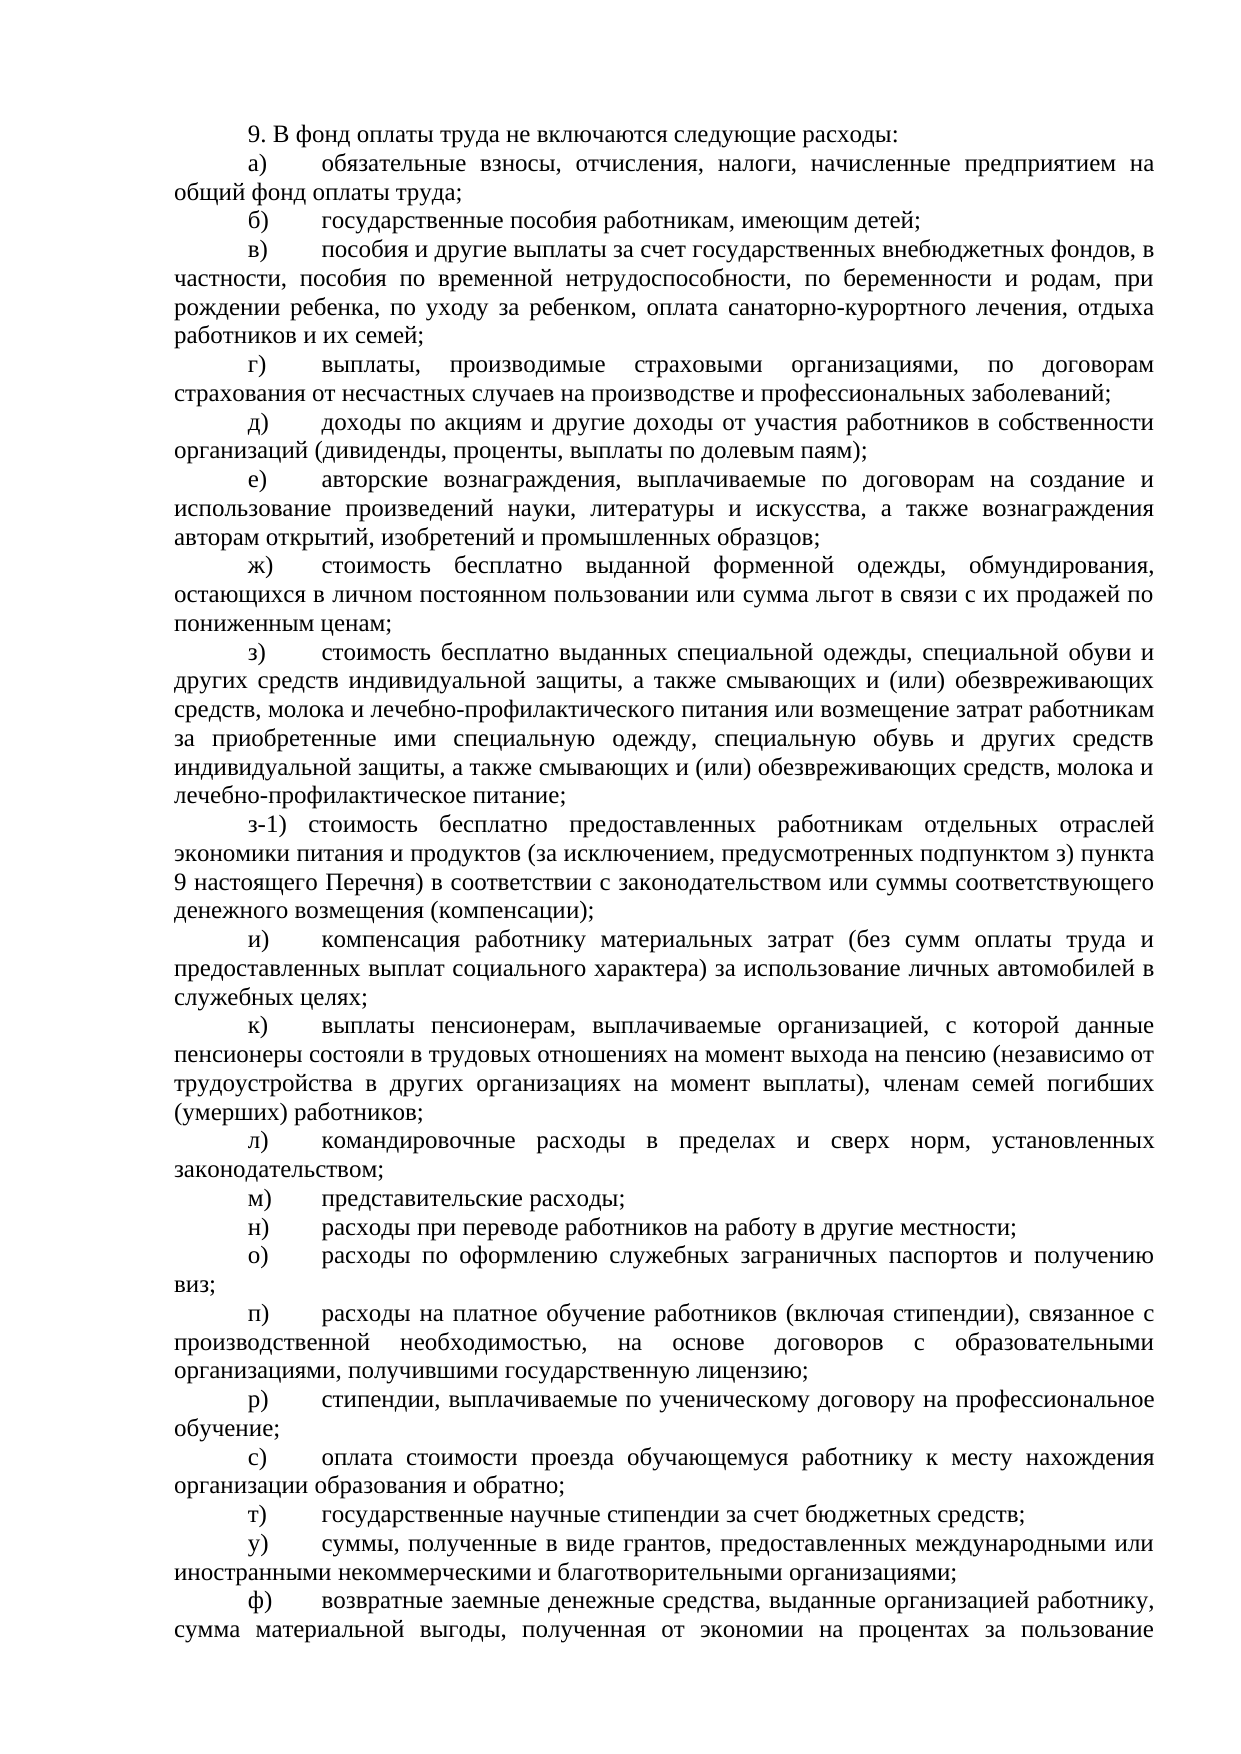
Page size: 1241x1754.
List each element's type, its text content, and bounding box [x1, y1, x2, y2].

text в) пособия и другие выплаты за счет государственных внебюджетных фондов, в частности, пособия по временной нетрудоспособности, по беременности и родам, при рождении ребенка, по уходу за ребенком, оплата санаторно-курортного лечения, отдыха работников и их семей; [174, 234, 1155, 349]
text м) представительские расходы; [174, 1183, 1155, 1212]
text л) командировочные расходы в пределах и сверх норм, установленных законодательством; [174, 1125, 1155, 1183]
text т) государственные научные стипендии за счет бюджетных средств; [174, 1499, 1155, 1528]
text д) доходы по акциям и другие доходы от участия работников в собственности организаций (дивиденды, проценты, выплаты по долевым паям); [174, 407, 1155, 464]
text п) расходы на платное обучение работников (включая стипендии), связанное с производственной необходимостью, на основе договоров с образовательными организациями, получившими государственную лицензию; [174, 1298, 1155, 1384]
text б) государственные пособия работникам, имеющим детей; [174, 205, 1155, 234]
text с) оплата стоимости проезда обучающемуся работнику к месту нахождения организации образования и обратно; [174, 1442, 1155, 1499]
text а) обязательные взносы, отчисления, налоги, начисленные предприятием на общий фонд оплаты труда; [174, 148, 1155, 205]
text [174, 1585, 1155, 1643]
text у) суммы, полученные в виде грантов, предоставленных международными или иностранными некоммерческими и благотворительными организациями; [174, 1528, 1155, 1585]
text к) выплаты пенсионерам, выплачиваемые организацией, с которой данные пенсионеры состояли в трудовых отношениях на момент выхода на пенсию (независимо от трудоустройства в других организациях на момент выплаты), членам семей погибших (умерших) работников; [174, 1010, 1155, 1125]
text и) компенсация работнику материальных затрат (без сумм оплаты труда и предоставленных выплат социального характера) за использование личных автомобилей в служебных целях; [174, 924, 1155, 1010]
text г) выплаты, производимые страховыми организациями, по договорам страхования от несчастных случаев на производстве и профессиональных заболеваний; [174, 349, 1155, 407]
text 9. В фонд оплаты труда не включаются следующие расходы: [174, 119, 1155, 148]
text з-1) стоимость бесплатно предоставленных работникам отдельных отраслей экономики питания и продуктов (за исключением, предусмотренных подпунктом з) пункта 9 настоящего Перечня) в соответствии с законодательством или суммы соответствующего денежного возмещения (компенсации); [174, 809, 1155, 924]
text о) расходы по оформлению служебных заграничных паспортов и получению виз; [174, 1240, 1155, 1298]
text ж) стоимость бесплатно выданной форменной одежды, обмундирования, остающихся в личном постоянном пользовании или сумма льгот в связи с их продажей по пониженным ценам; [174, 550, 1155, 637]
text е) авторские вознаграждения, выплачиваемые по договорам на создание и использование произведений науки, литературы и искусства, а также вознаграждения авторам открытий, изобретений и промышленных образцов; [174, 464, 1155, 550]
text з) стоимость бесплатно выданных специальной одежды, специальной обуви и других средств индивидуальной защиты, а также смывающих и (или) обезвреживающих средств, молока и лечебно-профилактического питания или возмещение затрат работникам за приобретенные ими специальную одежду, специальную обувь и других средств индивидуальной защиты, а также смывающих и (или) обезвреживающих средств, молока и лечебно-профилактическое питание; [174, 637, 1155, 809]
text н) расходы при переводе работников на работу в другие местности; [174, 1212, 1155, 1240]
text р) стипендии, выплачиваемые по ученическому договору на профессиональное обучение; [174, 1384, 1155, 1442]
